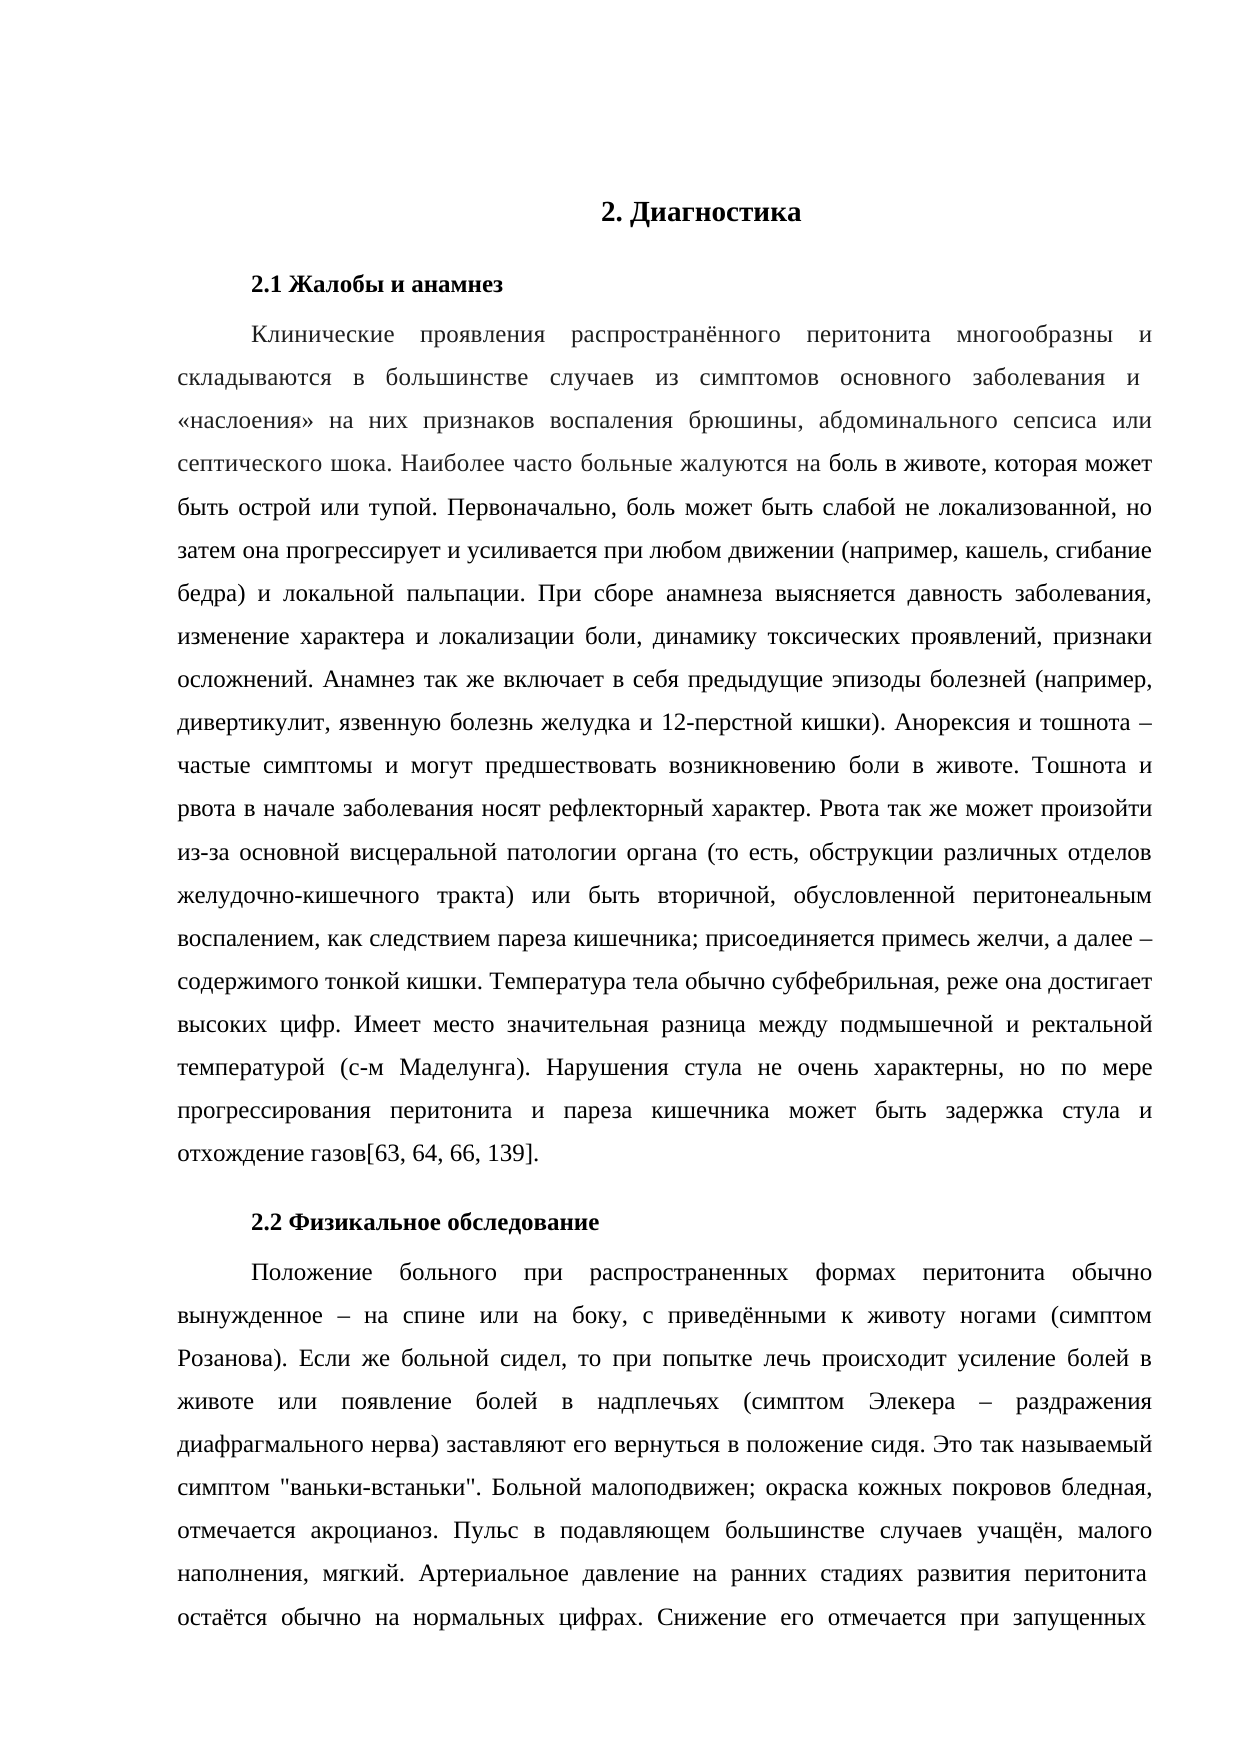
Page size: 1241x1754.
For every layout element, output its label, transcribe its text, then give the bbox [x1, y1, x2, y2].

subtitle Жалобы и анамнез [251, 269, 1163, 298]
subtitle Физикальное обследование [251, 1207, 1163, 1235]
text Положение больного при распространенных формах перитонита обычно вынужденное – на спине или на боку, с приведёнными к животу ногами (симптом Розанова). Если же больной сидел, то при попытке лечь происходит усиление болей в животе или появление болей в надплечьях (симптом Элекера – раздражения диафрагмального нерва) заставляют его вернуться в положение сидя. Это так называемый симптом "ваньки-встаньки". Больной малоподвижен; окраска кожных покровов бледная, отмечается акроцианоз. Пульс в подавляющем большинстве случаев учащён, малого наполнения, мягкий. Артериальное давление на ранних стадиях развития перитонита [177, 1257, 1152, 1587]
subtitle 2. Диагностика [601, 194, 1163, 227]
text остаётся обычно на нормальных цифрах. Снижение его отмечается при запущенных [177, 1602, 1163, 1631]
text «наслоения» на них признаков воспаления брюшины, абдоминального сепсиса или септического шока. Наиболее часто больные жалуются на боль в животе, которая может быть острой или тупой. Первоначально, боль может быть слабой не локализованной, но затем она прогрессирует и усиливается при любом движении (например, кашель, сгибание бедра) и локальной пальпации. При сборе анамнеза выясняется давность заболевания, изменение характера и локализации боли, динамику токсических проявлений, признаки осложнений. Анамнез так же включает в себя предыдущие эпизоды болезней (например, дивертикулит, язвенную болезнь желудка и 12-перстной кишки). Анорексия и тошнота – частые симптомы и могут предшествовать возникновению боли в животе. Тошнота и рвота в начале заболевания носят рефлекторный характер. Рвота так же может произойти из-за основной висцеральной патологии органа (то есть, обструкции различных отделов желудочно-кишечного тракта) или быть вторичной, обусловленной перитонеальным воспалением, как следствием пареза кишечника; присоединяется примесь желчи, а далее – содержимого тонкой кишки. Температура тела обычно субфебрильная, реже она достигает высоких цифр. Имеет место значительная разница между подмышечной и ректальной температурой (с-м Маделунга). Нарушения стула не очень характерны, но по мере прогрессирования перитонита и пареза кишечника может быть задержка стула и отхождение газов[63, 64, 66, 139]. [177, 405, 1152, 1167]
text Клинические проявления распространённого перитонита многообразны и складываются в большинстве случаев из симптомов основного заболевания и [177, 319, 1152, 390]
